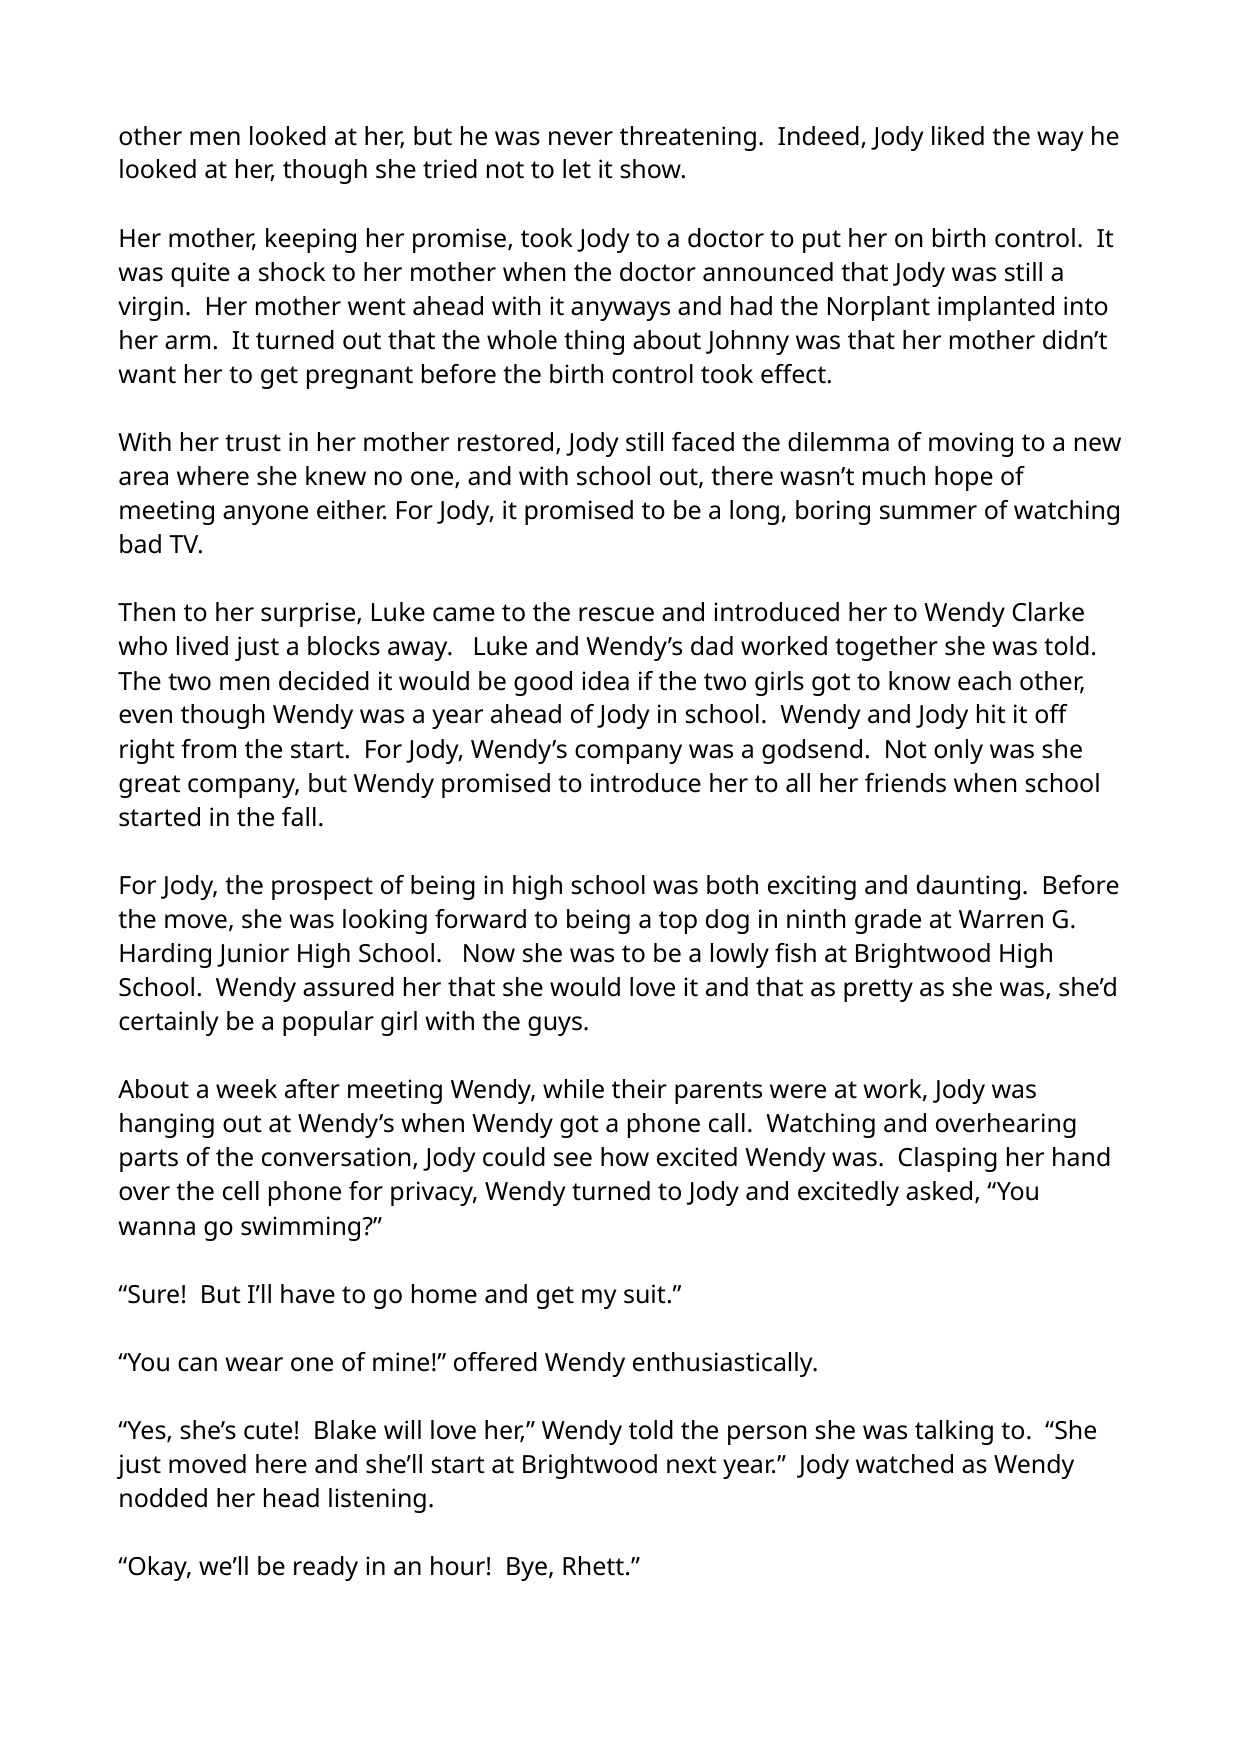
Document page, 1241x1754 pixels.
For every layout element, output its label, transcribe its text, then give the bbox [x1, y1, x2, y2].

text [118, 118, 1122, 186]
text “You can wear one of mine!” offered Wendy enthusiastically. [118, 1344, 1122, 1378]
text “Okay, we’ll be ready in an hour! Bye, Rhett.” [118, 1549, 1122, 1583]
text For Jody, the prospect of being in high school was both exciting and daunting. Before the move, she was looking forward to being a top dog in ninth grade at Warren G. Harding Junior High School. Now she was to be a lowly fish at Brightwood High School. Wendy assured her that she would love it and that as pretty as she was, she’d certainly be a popular girl with the guys. [118, 867, 1122, 1038]
text “Sure! But I’ll have to go home and get my suit.” [118, 1276, 1122, 1310]
text “Yes, she’s cute! Blake will love her,” Wendy told the person she was talking to. “She just moved here and she’ll start at Brightwood next year.” Jody watched as Wendy nodded her head listening. [118, 1412, 1122, 1515]
text Then to her surprise, Luke came to the rescue and introduced her to Wendy Clarke who lived just a blocks away. Luke and Wendy’s dad worked together she was told. The two men decided it would be good idea if the two girls got to know each other, even though Wendy was a year ahead of Jody in school. Wendy and Jody hit it off right from the start. For Jody, Wendy’s company was a godsend. Not only was she great company, but Wendy promised to introduce her to all her friends when school started in the fall. [118, 595, 1122, 833]
text About a week after meeting Wendy, while their parents were at work, Jody was hanging out at Wendy’s when Wendy got a phone call. Watching and overhearing parts of the conversation, Jody could see how excited Wendy was. Clasping her hand over the cell phone for privacy, Wendy turned to Jody and excitedly asked, “You wanna go swimming?” [118, 1072, 1122, 1242]
text With her trust in her mother restored, Jody still faced the dilemma of moving to a new area where she knew no one, and with school out, there wasn’t much hope of meeting anyone either. For Jody, it promised to be a long, boring summer of watching bad TV. [118, 425, 1122, 561]
text Her mother, keeping her promise, took Jody to a doctor to put her on birth control. It was quite a shock to her mother when the doctor announced that Jody was still a virgin. Her mother went ahead with it anyways and had the Norplant implanted into her arm. It turned out that the whole thing about Johnny was that her mother didn’t want her to get pregnant before the birth control took effect. [118, 220, 1122, 391]
